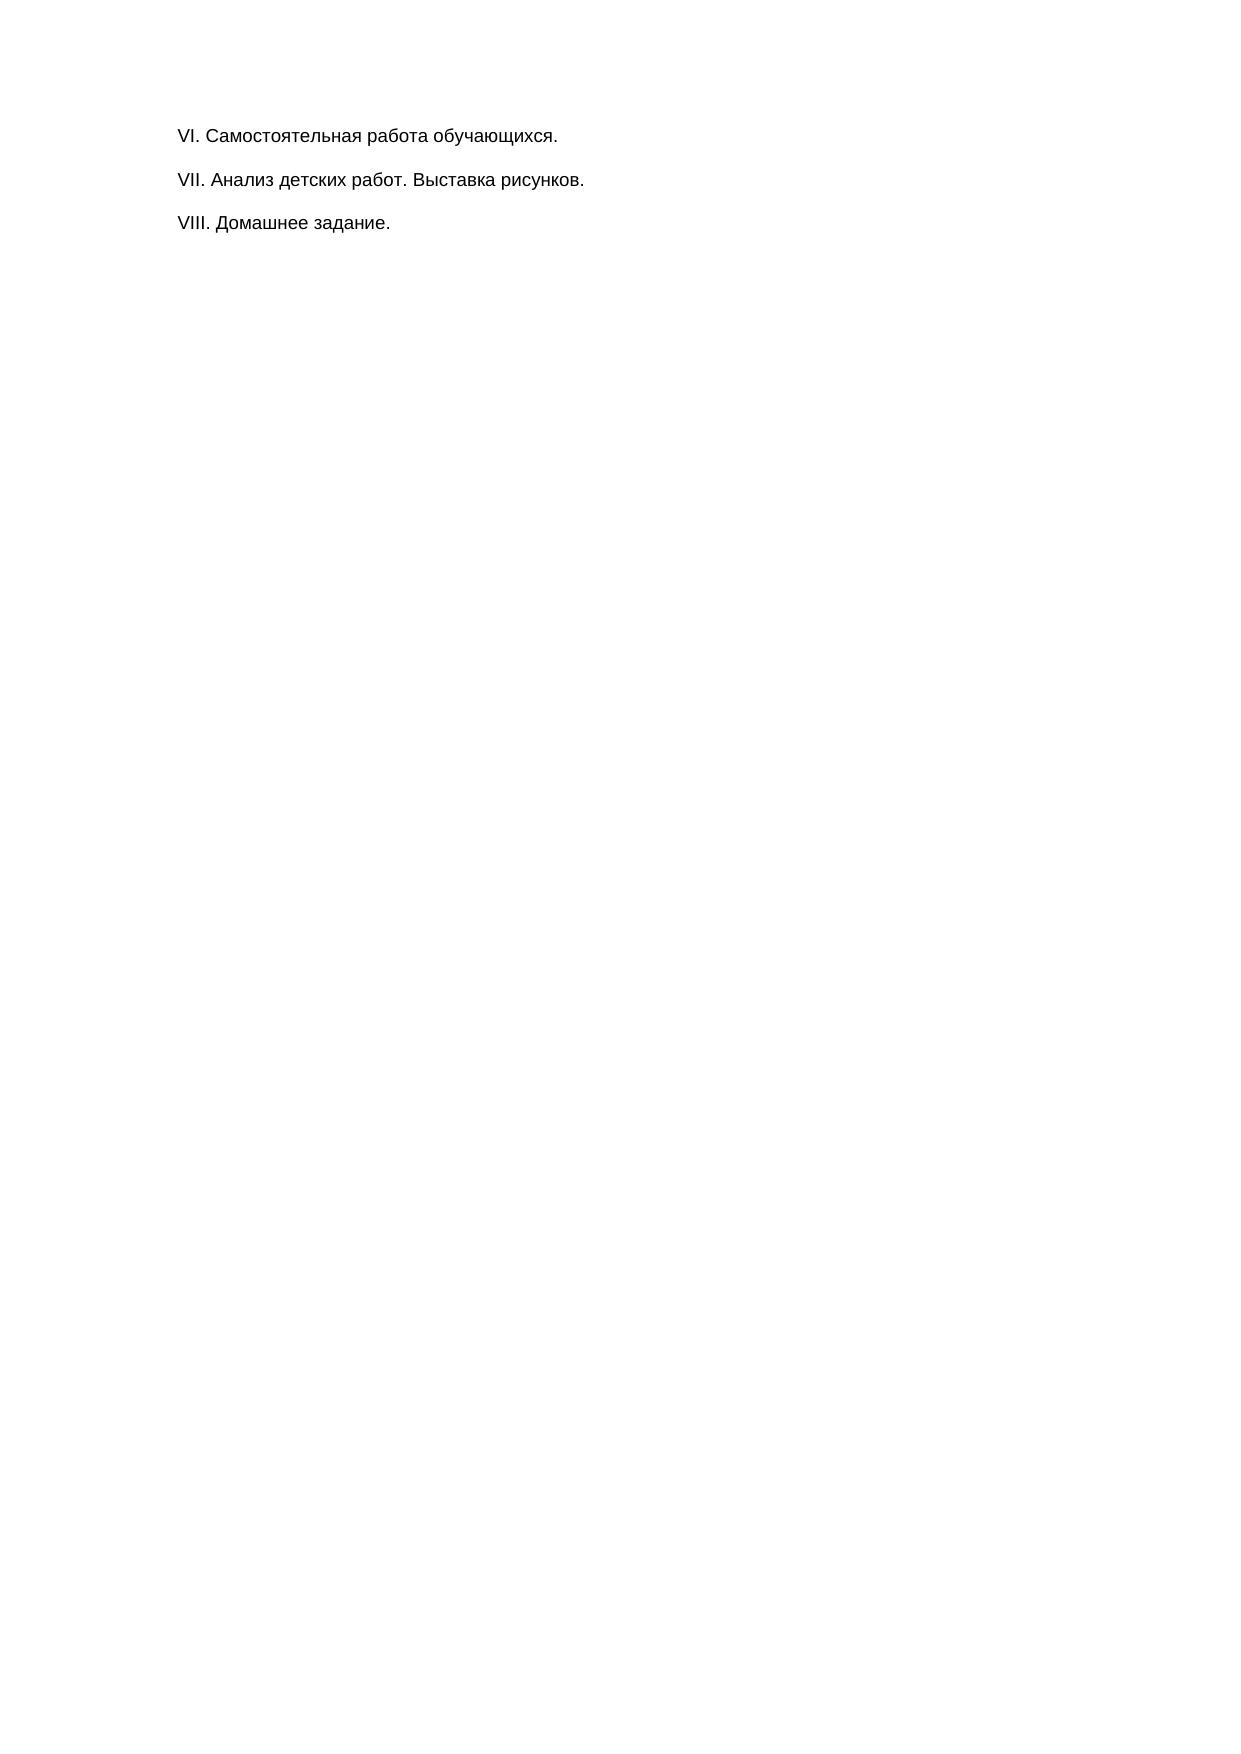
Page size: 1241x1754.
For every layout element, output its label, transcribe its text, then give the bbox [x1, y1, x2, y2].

text VIII. Домашнее задание. [177, 206, 1152, 234]
text VI. Самостоятельная работа обучающихся. [177, 118, 1152, 146]
text VII. Анализ детских работ. Выставка рисунков. [177, 162, 1152, 190]
